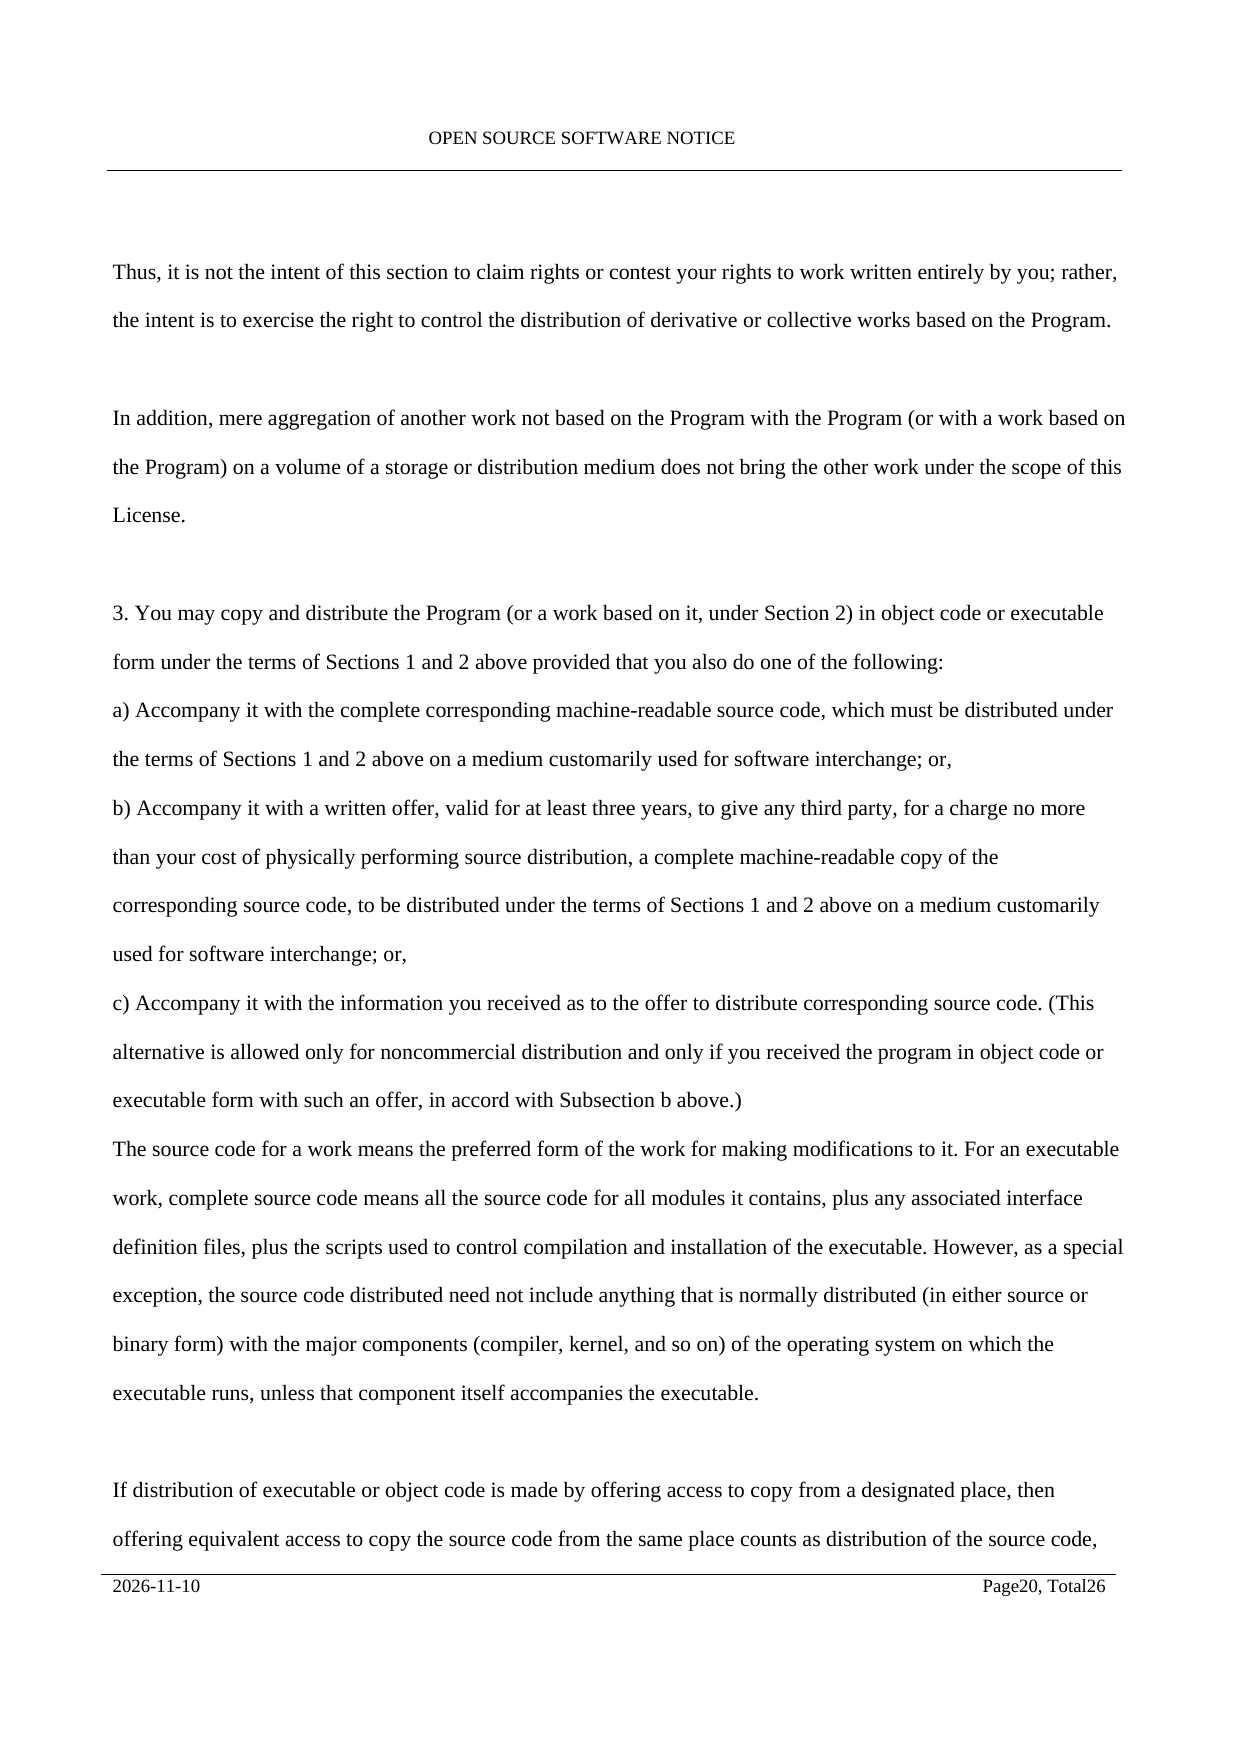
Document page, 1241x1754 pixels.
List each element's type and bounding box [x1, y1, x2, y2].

text [112, 206, 1128, 1555]
